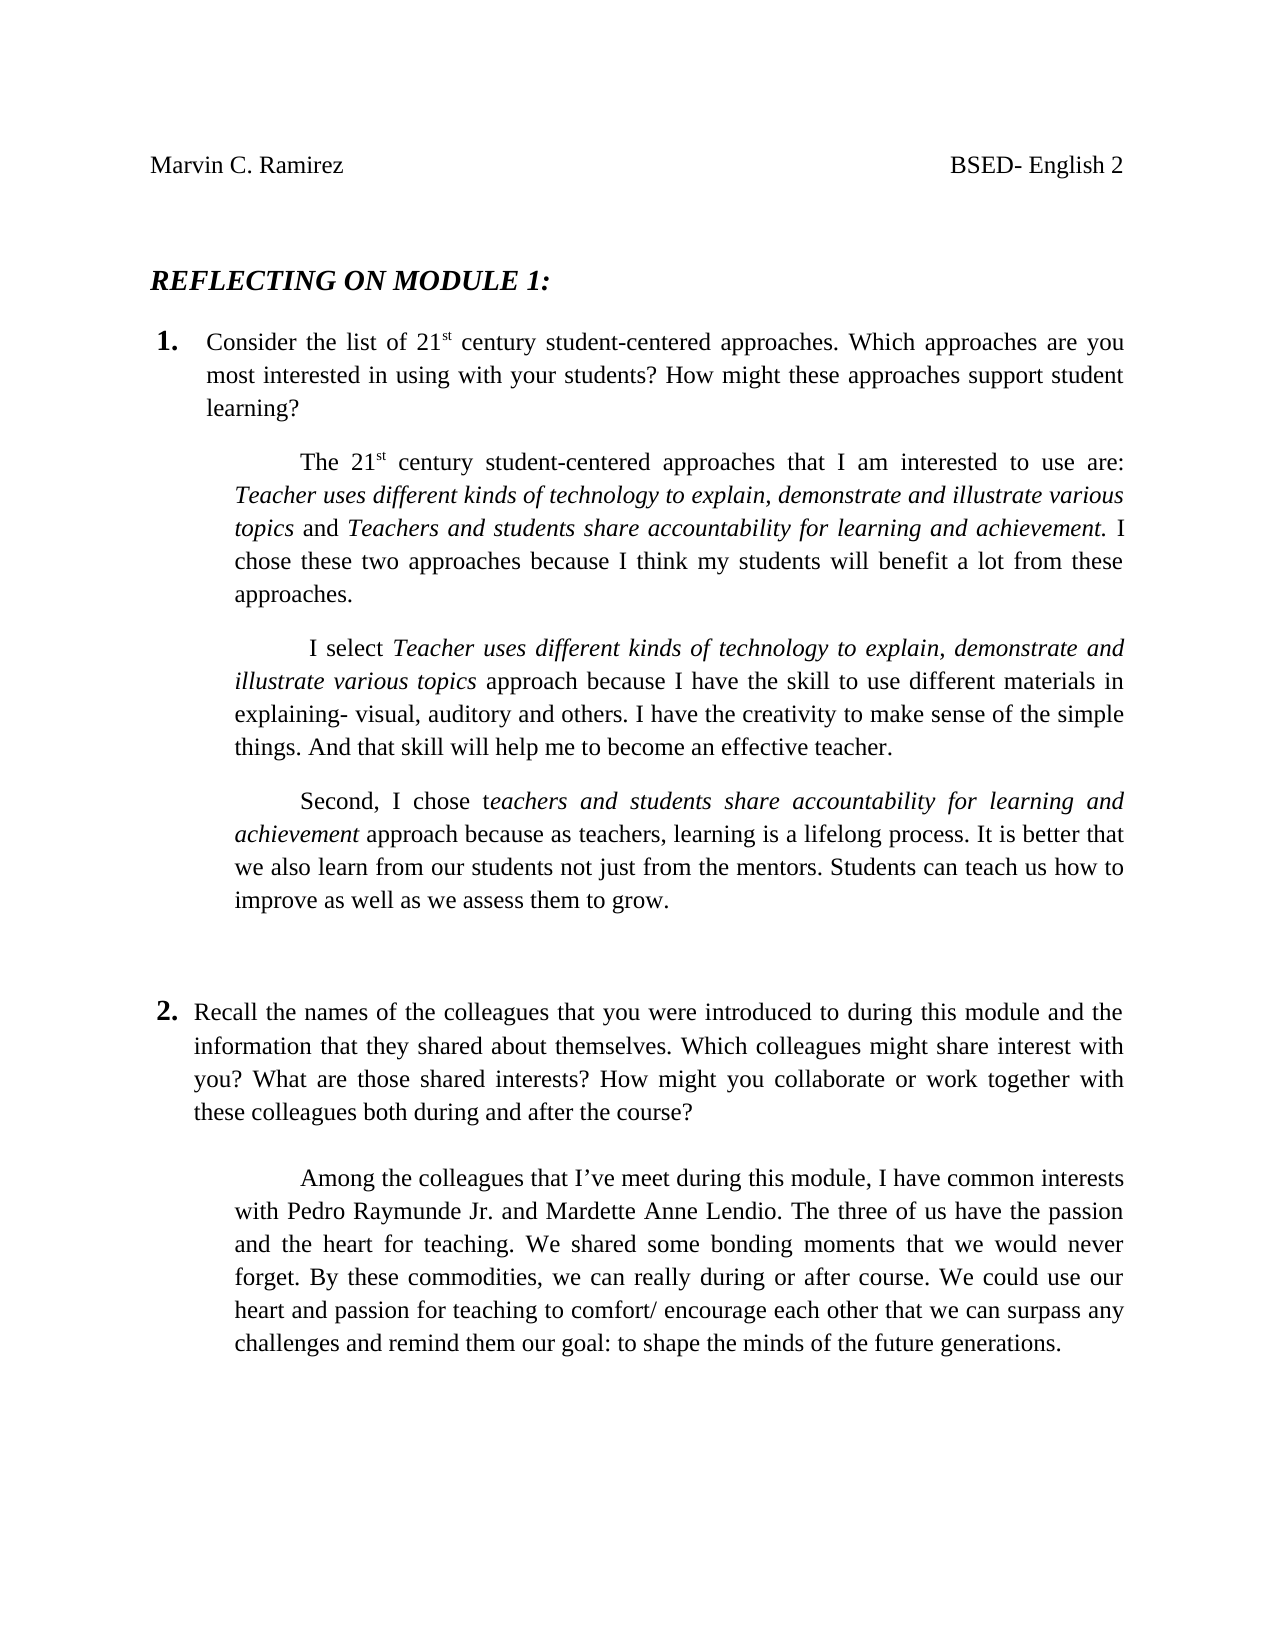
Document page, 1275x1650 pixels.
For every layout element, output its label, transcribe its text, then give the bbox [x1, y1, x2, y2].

list Consider the list of 21st century student-centered approaches. Which approaches are you most interested in using with your students? How might these approaches support student learning? [156, 323, 1125, 422]
text I select Teacher uses different kinds of technology to explain, demonstrate and illustrate various topics approach because I have the skill to use different materials in explaining- visual, auditory and others. I have the creativity to make sense of the simple things. And that skill will help me to become an effective teacher. [234, 633, 1125, 761]
text The 21st century student-centered approaches that I am interested to use are: Teacher uses different kinds of technology to explain, demonstrate and illustrate various topics and Teachers and students share accountability for learning and achievement. I chose these two approaches because I think my students will benefit a lot from these approaches. [234, 447, 1125, 608]
list Recall the names of the colleagues that you were introduced to during this module and the information that they shared about themselves. Which colleagues might share interest with you? What are those shared interests? How might you collaborate or work together with these colleagues both during and after the course? [156, 993, 1125, 1126]
list Among the colleagues that I’ve meet during this module, I have common interests with Pedro Raymunde Jr. and Mardette Anne Lendio. The three of us have the passion and the heart for teaching. We shared some bonding moments that we would never forget. By these commodities, we can really during or after course. We could use our heart and passion for teaching to comfort/ encourage each other that we can surpass any challenges and remind them our goal: to shape the minds of the future generations. [234, 1163, 1125, 1357]
text Second, I chose teachers and students share accountability for learning and achievement approach because as teachers, learning is a lifelong process. It is better that we also learn from our students not just from the mentors. Students can teach us how to improve as well as we assess them to grow. [234, 786, 1125, 914]
text Marvin C. Ramirez BSED- English 2 [150, 150, 1125, 179]
text REFLECTING ON MODULE 1: [150, 263, 1125, 297]
